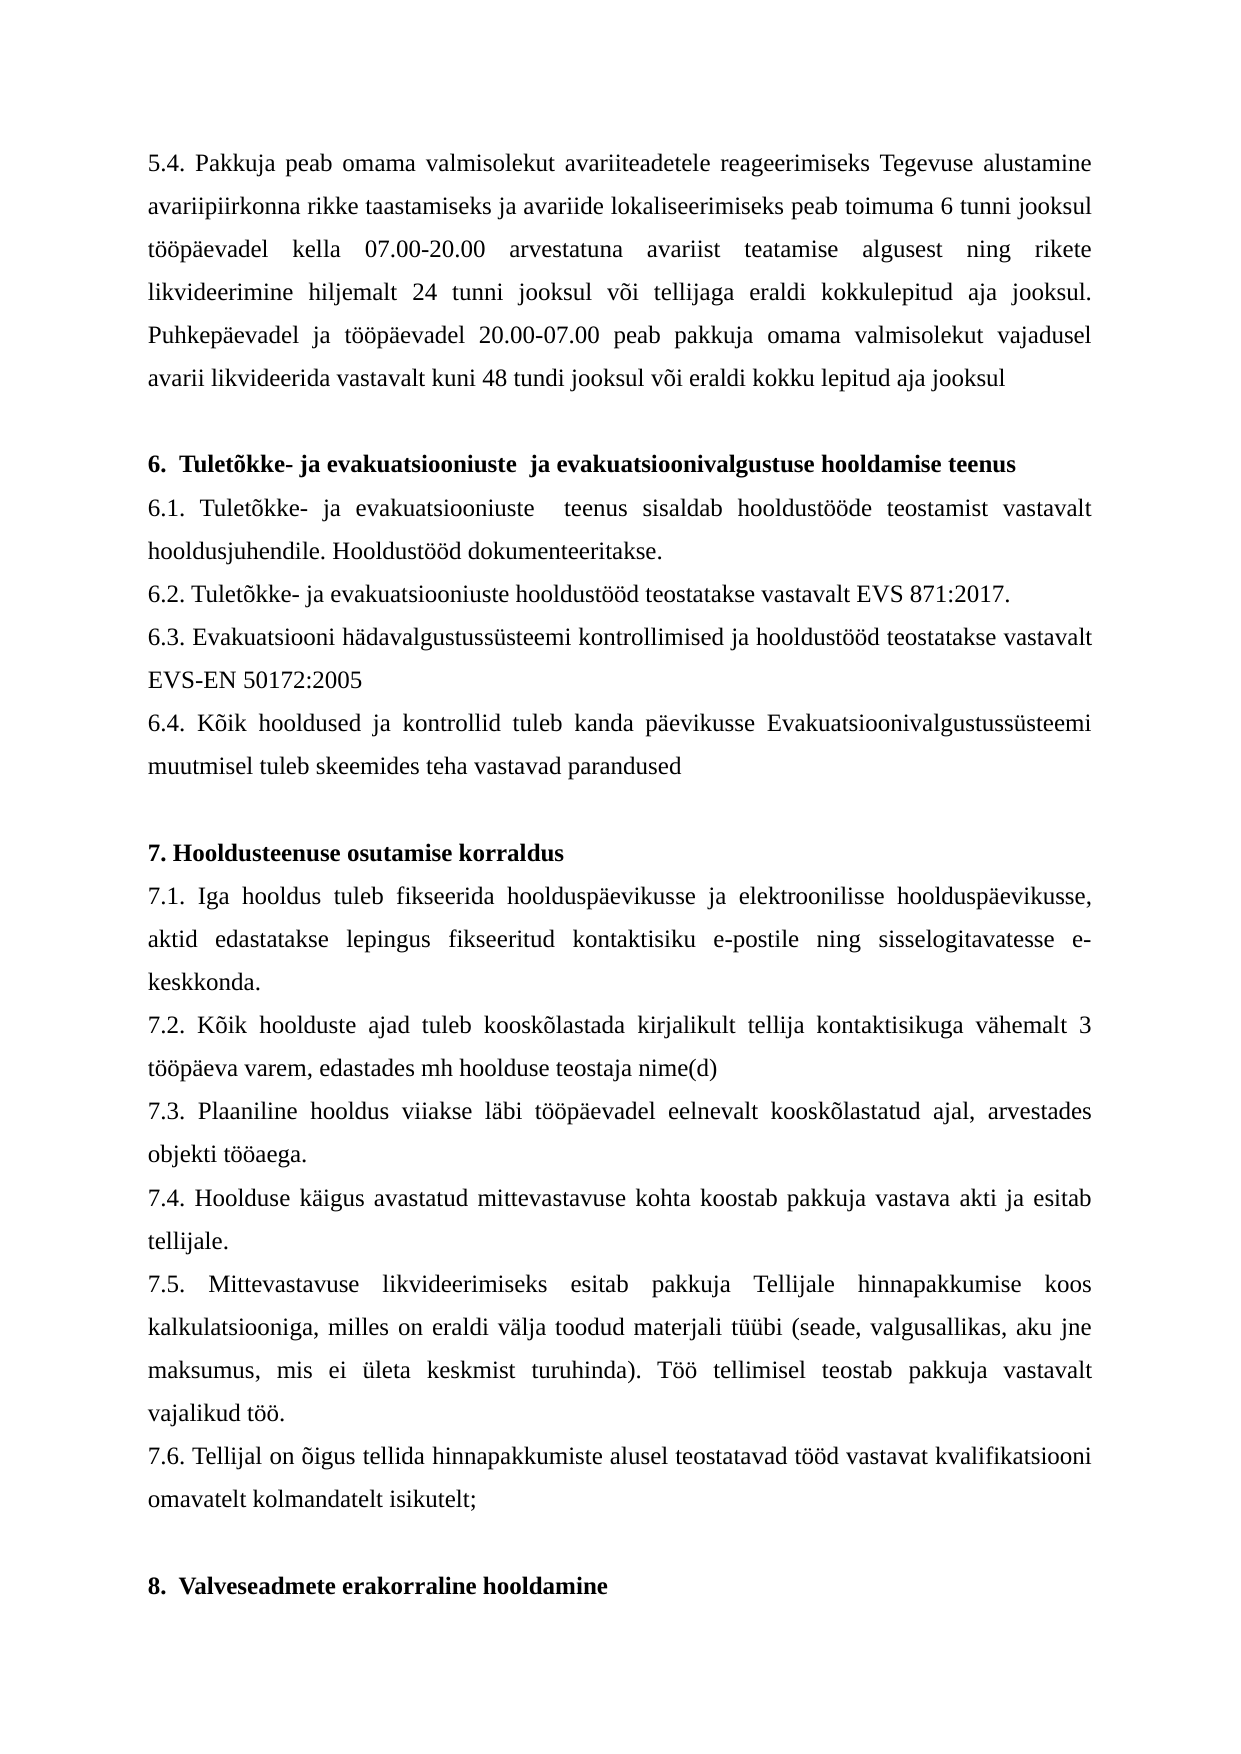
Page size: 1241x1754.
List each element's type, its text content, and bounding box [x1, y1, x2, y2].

text 7.5. Mittevastavuse likvideerimiseks esitab pakkuja Tellijale hinnapakkumise koos kalkulatsiooniga, milles on eraldi välja toodud materjali tüübi (seade, valgusallikas, aku jne maksumus, mis ei ületa keskmist turuhinda). Töö tellimisel teostab pakkuja vastavalt vajalikud töö. [148, 1269, 1093, 1427]
text 7.1. Iga hooldus tuleb fikseerida hoolduspäevikusse ja elektroonilisse hoolduspäevikusse, aktid edastatakse lepingus fikseeritud kontaktisiku e-postile ning sisselogitavatesse e-keskkonda. [148, 881, 1093, 996]
text 6. Tuletõkke- ja evakuatsiooniuste ja evakuatsioonivalgustuse hooldamise teenus [148, 449, 1093, 478]
text 7. Hooldusteenuse osutamise korraldus [148, 838, 1093, 866]
list 5.4. Pakkuja peab omama valmisolekut avariiteadetele reageerimiseks Tegevuse alustamine avariipiirkonna rikke taastamiseks ja avariide lokaliseerimiseks peab toimuma 6 tunni jooksul tööpäevadel kella 07.00-20.00 arvestatuna avariist teatamise algusest ning rikete likvideerimine hiljemalt 24 tunni jooksul või tellijaga eraldi kokkulepitud aja jooksul. Puhkepäevadel ja tööpäevadel 20.00-07.00 peab pakkuja omama valmisolekut vajadusel avarii likvideerida vastavalt kuni 48 tundi jooksul või eraldi kokku lepitud aja jooksul [148, 148, 1093, 392]
text 6.4. Kõik hooldused ja kontrollid tuleb kanda päevikusse Evakuatsioonivalgustussüsteemi muutmisel tuleb skeemides teha vastavad parandused [148, 708, 1093, 780]
text 7.6. Tellijal on õigus tellida hinnapakkumiste alusel teostatavad tööd vastavat kvalifikatsiooni omavatelt kolmandatelt isikutelt; [148, 1441, 1093, 1513]
text 6.3. Evakuatsiooni hädavalgustussüsteemi kontrollimised ja hooldustööd teostatakse vastavalt EVS-EN 50172:2005 [148, 622, 1093, 694]
text 7.4. Hoolduse käigus avastatud mittevastavuse kohta koostab pakkuja vastava akti ja esitab tellijale. [148, 1183, 1093, 1254]
text 6.2. Tuletõkke- ja evakuatsiooniuste hooldustööd teostatakse vastavalt EVS 871:2017. [148, 579, 1093, 608]
text 8. Valveseadmete erakorraline hooldamine [148, 1571, 1093, 1599]
text 7.2. Kõik hoolduste ajad tuleb kooskõlastada kirjalikult tellija kontaktisikuga vähemalt 3 tööpäeva varem, edastades mh hoolduse teostaja nime(d) [148, 1010, 1093, 1082]
text 6.1. Tuletõkke- ja evakuatsiooniuste teenus sisaldab hooldustööde teostamist vastavalt hooldusjuhendile. Hooldustööd dokumenteeritakse. [148, 493, 1093, 564]
text 7.3. Plaaniline hooldus viiakse läbi tööpäevadel eelnevalt kooskõlastatud ajal, arvestades objekti tööaega. [148, 1096, 1093, 1168]
